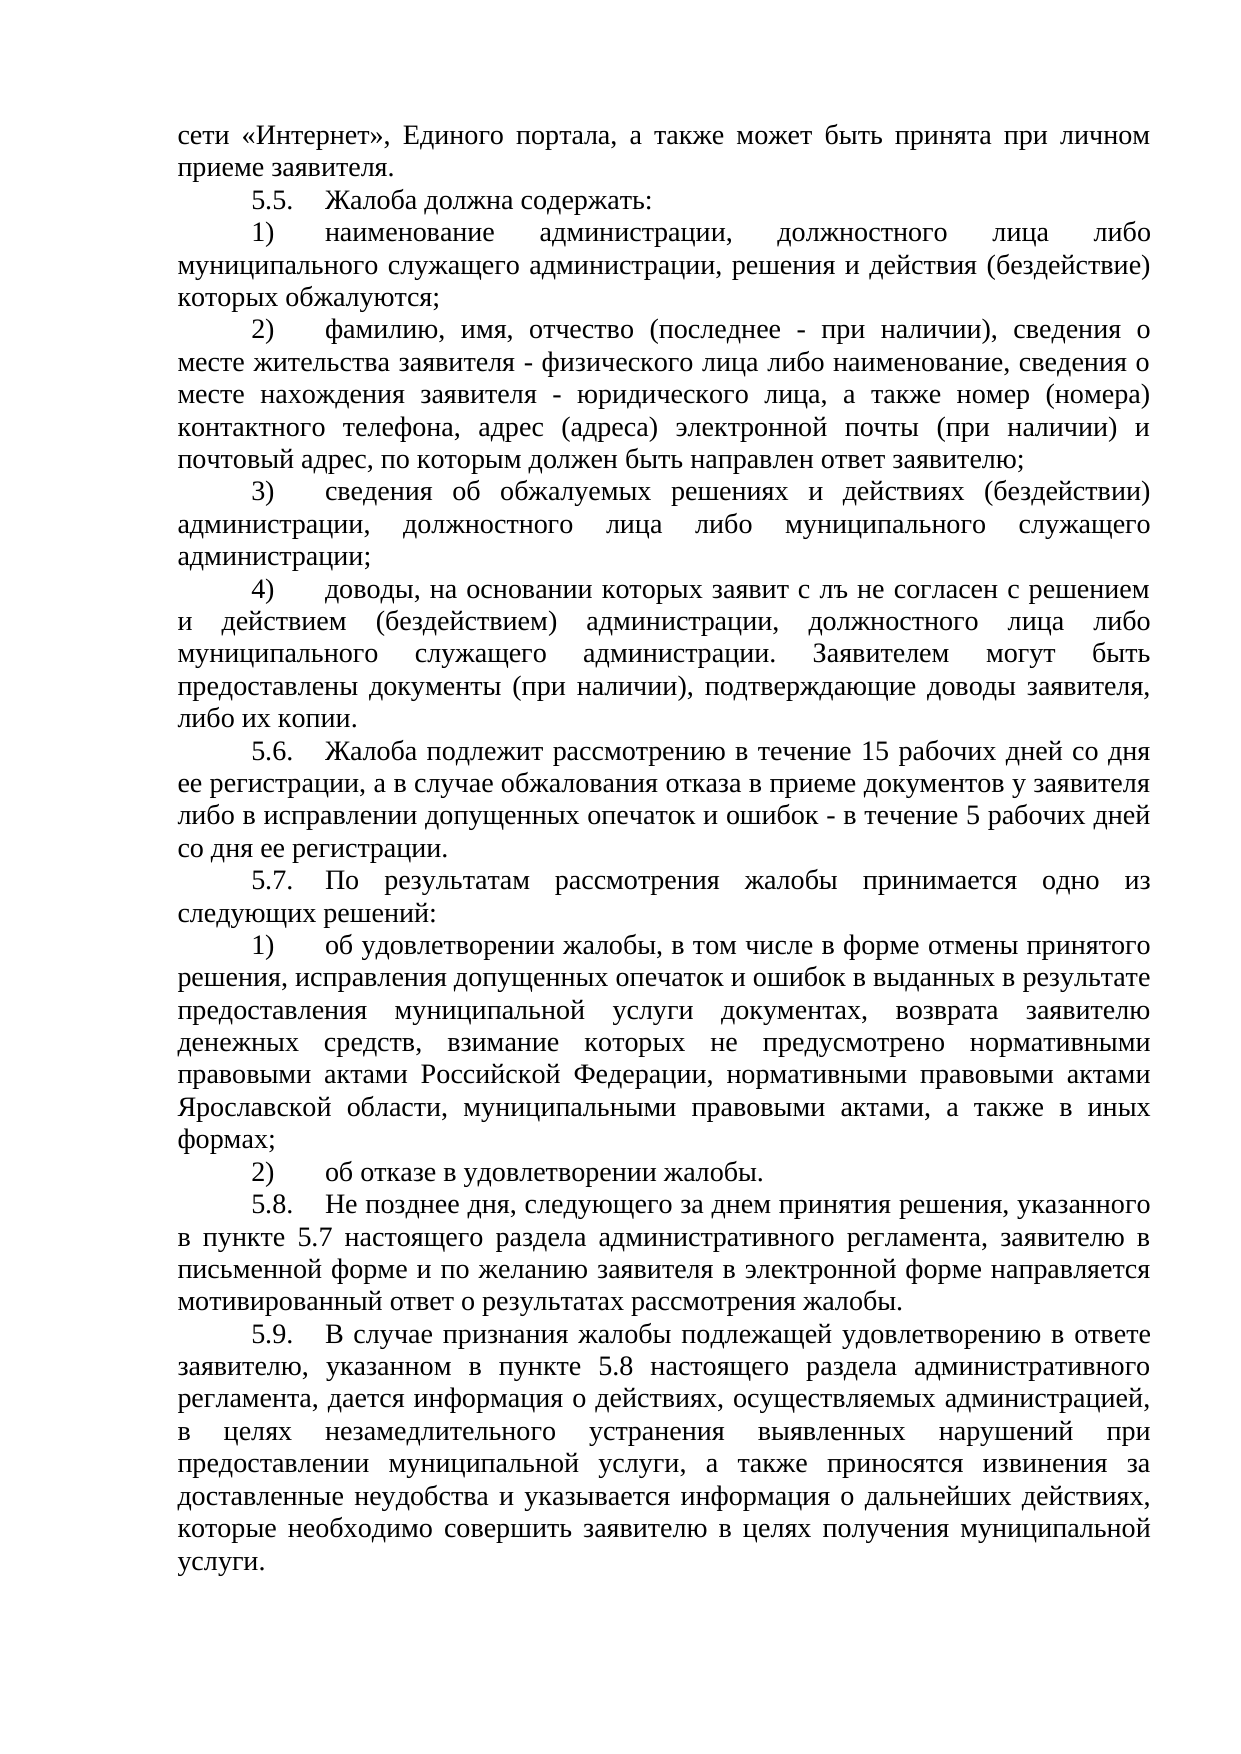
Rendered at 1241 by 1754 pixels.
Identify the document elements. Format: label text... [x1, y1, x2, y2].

text 5.7. По результатам рассмотрения жалобы принимается одно из следующих решений: [177, 863, 1152, 928]
text 5.6. Жалоба подлежит рассмотрению в течение 15 рабочих дней со дня ее регистрации, а в случае обжалования отказа в приеме документов у заявителя либо в исправлении допущенных опечаток и ошибок - в течение 5 рабочих дней со дня ее регистрации. [177, 734, 1152, 863]
text 1) об удовлетворении жалобы, в том числе в форме отмены принятого решения, исправления допущенных опечаток и ошибок в выданных в результате предоставления муниципальной услуги документах, возврата заявителю денежных средств, взимание которых не предусмотрено нормативными правовыми актами Российской Федерации, нормативными правовыми актами Ярославской области, муниципальными правовыми актами, а также в иных формах; [177, 928, 1152, 1155]
text 5.9. В случае признания жалобы подлежащей удовлетворению в ответе заявителю, указанном в пункте 5.8 настоящего раздела административного регламента, дается информация о действиях, осуществляемых администрацией, в целях незамедлительного устранения выявленных нарушений при предоставлении муниципальной услуги, а также приносятся извинения за доставленные неудобства и указывается информация о дальнейших действиях, которые необходимо совершить заявителю в целях получения муниципальной услуги. [177, 1317, 1152, 1576]
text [177, 118, 1152, 183]
text 2) фамилию, имя, отчество (последнее - при наличии), сведения о месте жительства заявителя - физического лица либо наименование, сведения о месте нахождения заявителя - юридического лица, а также номер (номера) контактного телефона, адрес (адреса) электронной почты (при наличии) и почтовый адрес, по которым должен быть направлен ответ заявителю; [177, 312, 1152, 474]
text 2) об отказе в удовлетворении жалобы. [177, 1155, 1152, 1187]
text 5.8. Не позднее дня, следующего за днем принятия решения, указанного в пункте 5.7 настоящего раздела административного регламента, заявителю в письменной форме и по желанию заявителя в электронной форме направляется мотивированный ответ о результатах рассмотрения жалобы. [177, 1187, 1152, 1317]
text 1) наименование администрации, должностного лица либо муниципального служащего администрации, решения и действия (бездействие) которых обжалуются; [177, 215, 1152, 312]
text 5.5. Жалоба должна содержать: [177, 183, 1152, 215]
text 4) доводы, на основании которых заявит с лъ не согласен с решением и действием (бездействием) администрации, должностного лица либо муниципального служащего администрации. Заявителем могут быть предоставлены документы (при наличии), подтверждающие доводы заявителя, либо их копии. [177, 572, 1152, 734]
text 3) сведения об обжалуемых решениях и действиях (бездействии) администрации, должностного лица либо муниципального служащего администрации; [177, 474, 1152, 572]
